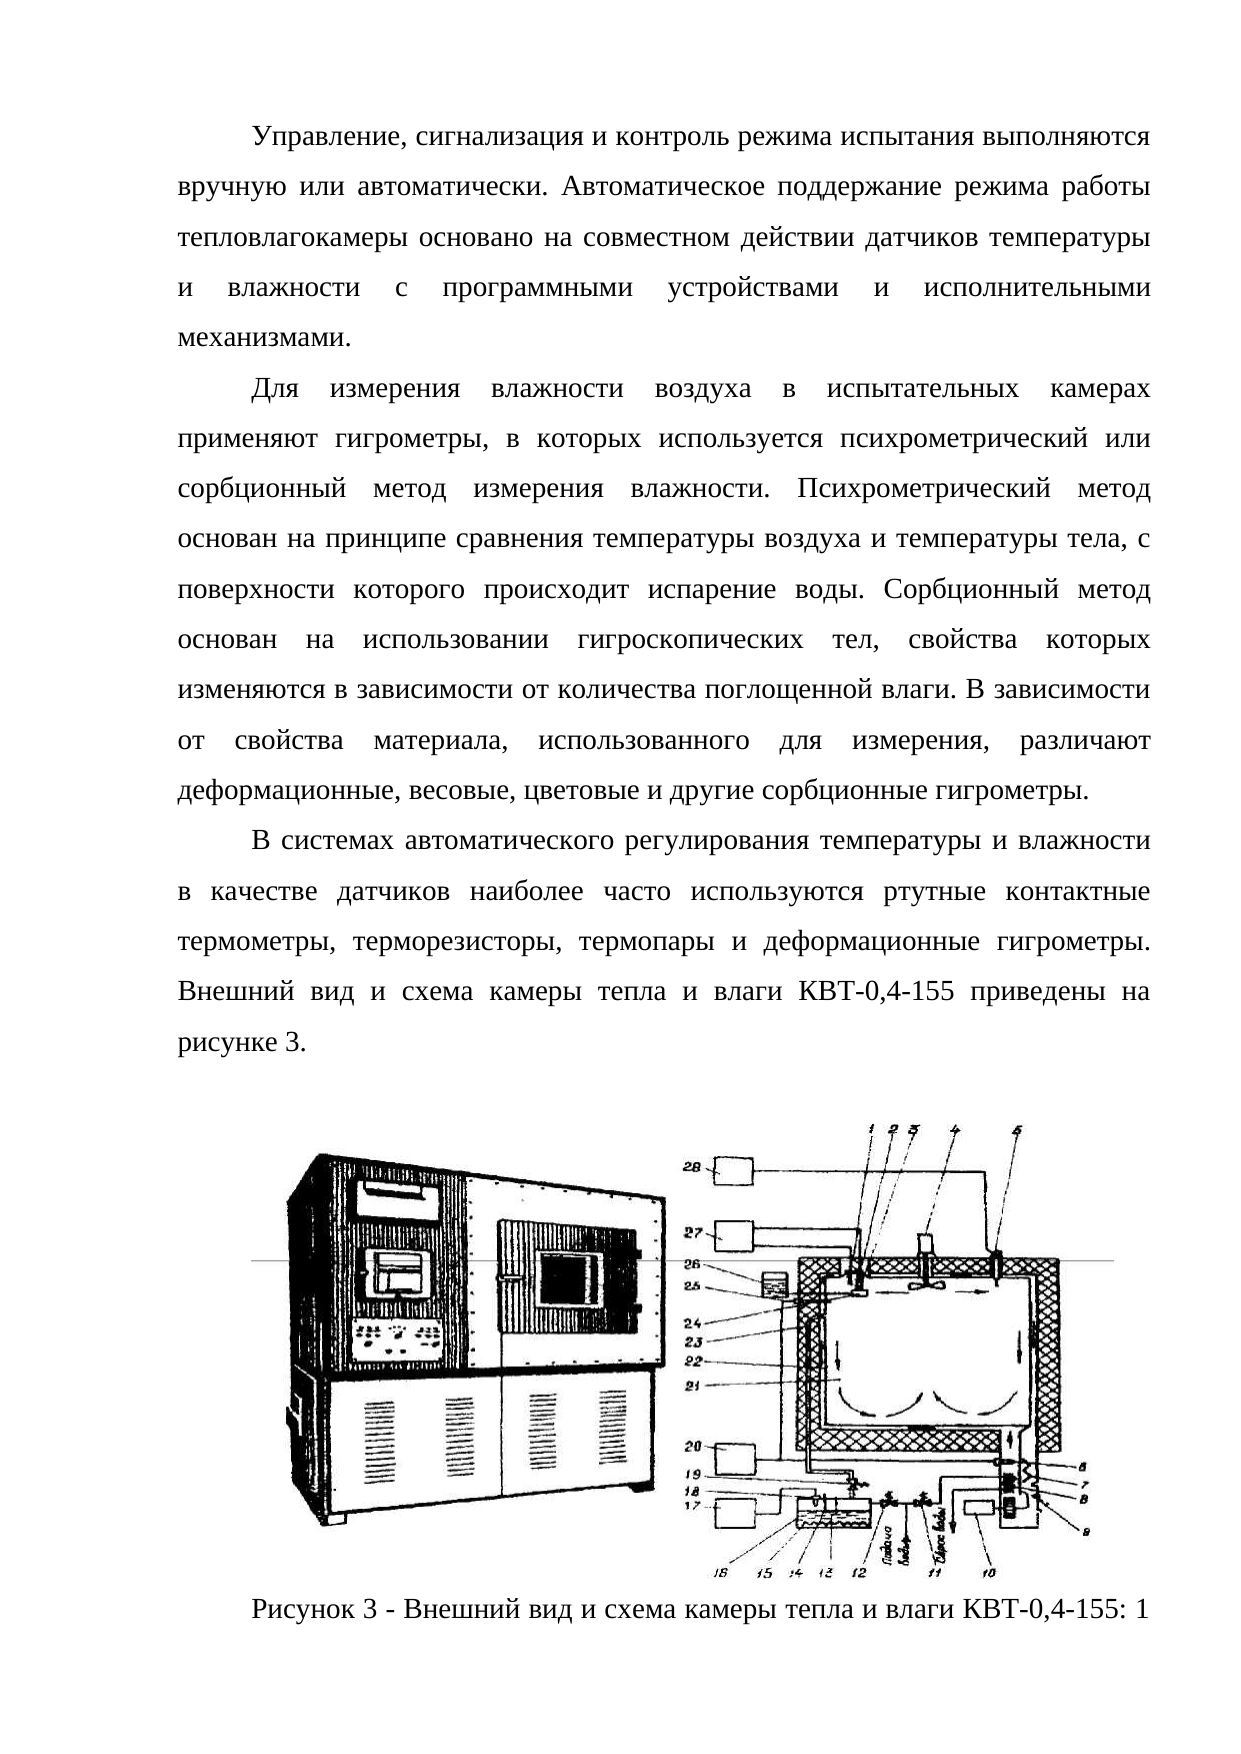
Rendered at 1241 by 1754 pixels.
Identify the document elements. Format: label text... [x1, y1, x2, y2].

picture [251, 1124, 1114, 1579]
text Управление, сигнализация и контроль режима испытания выполняются вручную или автоматически. Автоматическое поддержание режима работы тепловлагокамеры основано на совместном действии датчиков температуры и влажности с программными устройствами и исполнительными механизмами. [177, 118, 1152, 353]
text В системах автоматического регулирования температуры и влажности в качестве датчиков наиболее часто используются ртутные контактные термометры, терморезисторы, термопары и деформационные гигрометры. Внешний вид и схема камеры тепла и влаги КВТ-0,4-155 приведены на рисунке 3. [177, 822, 1152, 1057]
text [177, 1591, 1152, 1625]
text Для измерения влажности воздуха в испытательных камерах применяют гигрометры, в которых используется психрометрический или сорбционный метод измерения влажности. Психрометрический метод основан на принципе сравнения температуры воздуха и температуры тела, с поверхности которого происходит испарение воды. Сорбционный метод основан на использовании гигроскопических тел, свойства которых изменяются в зависимости от количества поглощенной влаги. В зависимости от свойства материала, использованного для измерения, различают деформационные, весовые, цветовые и другие сорбционные гигрометры. [177, 370, 1152, 806]
